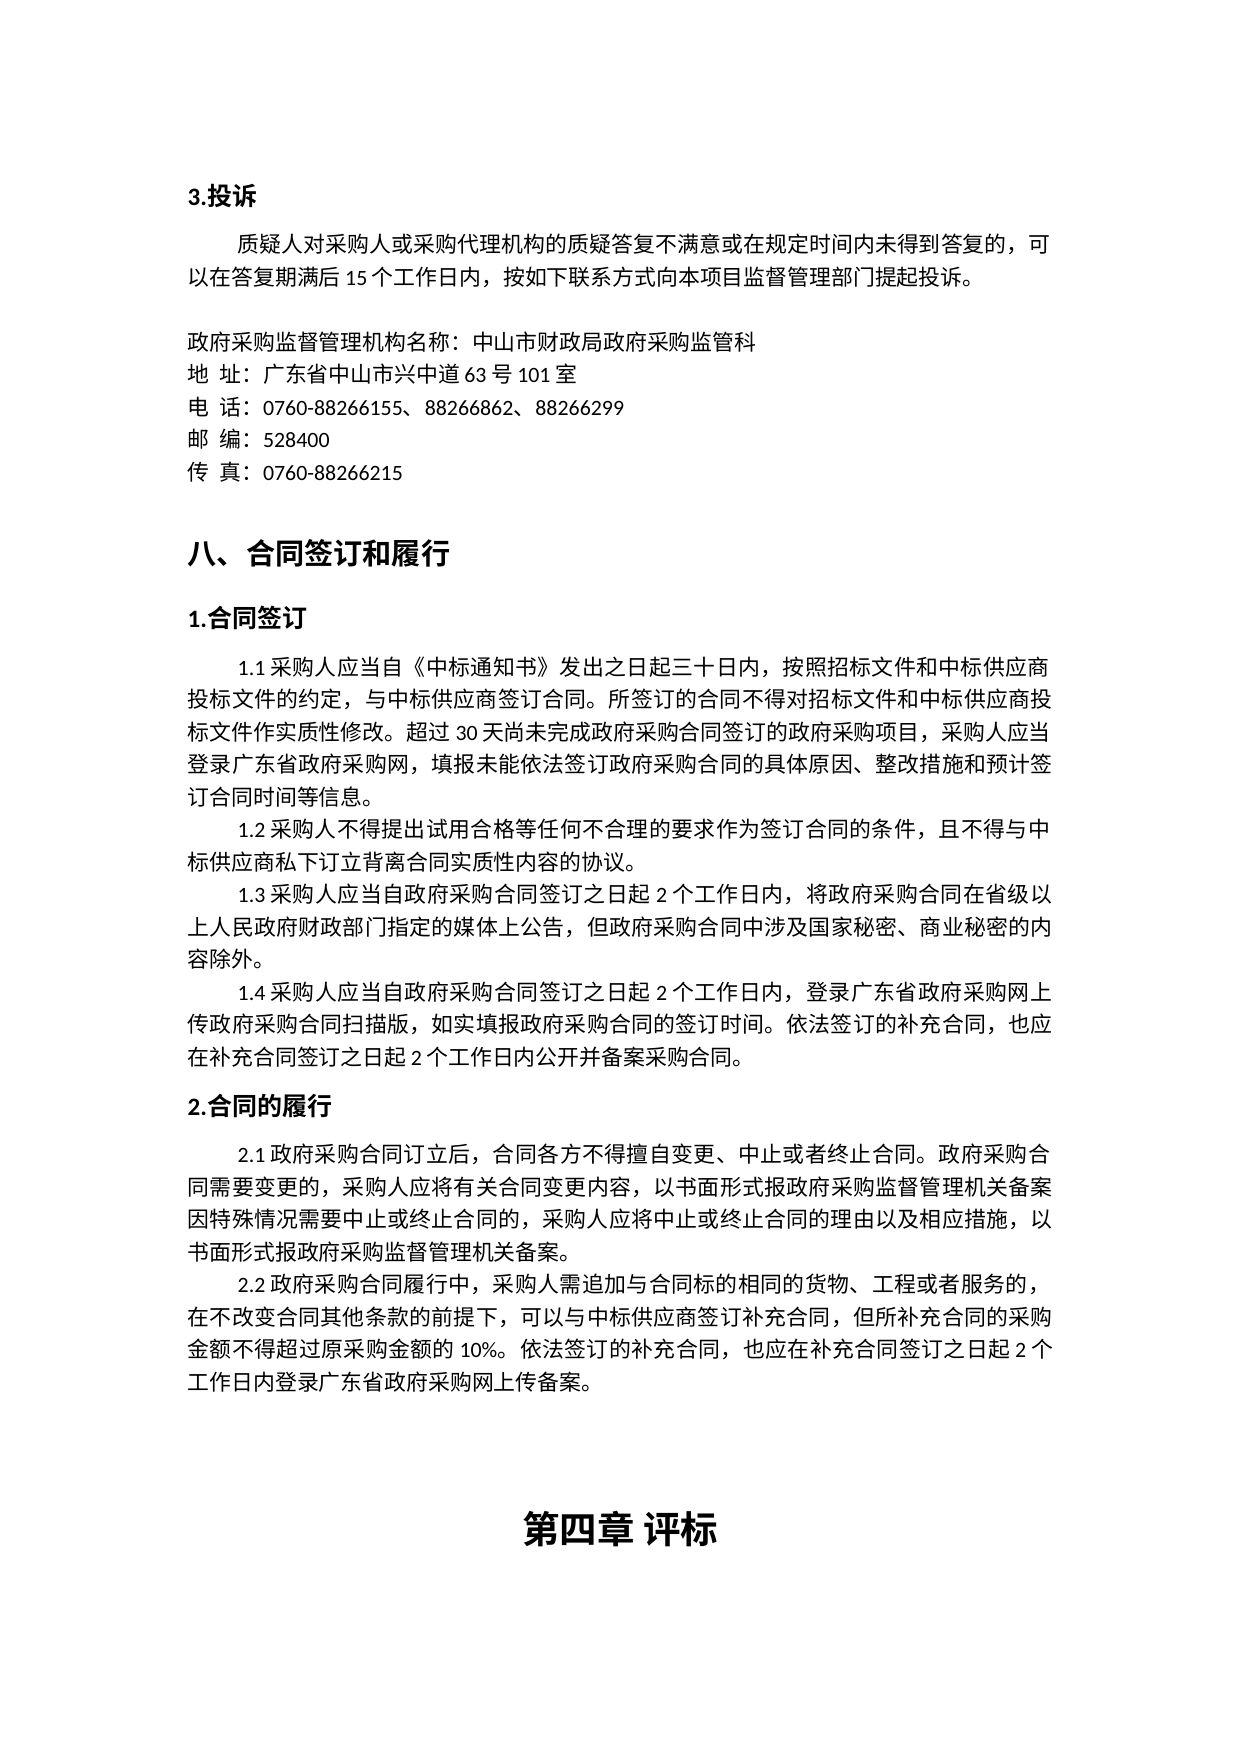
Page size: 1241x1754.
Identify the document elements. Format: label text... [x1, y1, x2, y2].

text 地 址：广东省中山市兴中道63号101室 [187, 357, 1053, 389]
text 1.4采购人应当自政府采购合同签订之日起2个工作日内，登录广东省政府采购网上传政府采购合同扫描版，如实填报政府采购合同的签订时间。依法签订的补充合同，也应在补充合同签订之日起2个工作日内公开并备案采购合同。 [187, 974, 1053, 1072]
text 质疑人对采购人或采购代理机构的质疑答复不满意或在规定时间内未得到答复的，可以在答复期满后15个工作日内，按如下联系方式向本项目监督管理部门提起投诉。 [187, 227, 1053, 292]
text 传 真：0760-88266215 [187, 454, 1053, 487]
text 1.合同签订 [187, 584, 1053, 649]
text 第四章 评标 [187, 1494, 1053, 1559]
text 电 话：0760-88266155、88266862、88266299 [187, 389, 1053, 422]
text 1.2采购人不得提出试用合格等任何不合理的要求作为签订合同的条件，且不得与中标供应商私下订立背离合同实质性内容的协议。 [187, 812, 1053, 877]
text 2.1政府采购合同订立后，合同各方不得擅自变更、中止或者终止合同。政府采购合同需要变更的，采购人应将有关合同变更内容，以书面形式报政府采购监督管理机关备案；因特殊情况需要中止或终止合同的，采购人应将中止或终止合同的理由以及相应措施，以书面形式报政府采购监督管理机关备案。 [187, 1137, 1053, 1267]
text 政府采购监督管理机构名称：中山市财政局政府采购监管科 [187, 324, 1053, 357]
text 3.投诉 [187, 162, 1053, 227]
text 1.3采购人应当自政府采购合同签订之日起2个工作日内，将政府采购合同在省级以上人民政府财政部门指定的媒体上公告，但政府采购合同中涉及国家秘密、商业秘密的内容除外。 [187, 877, 1053, 974]
text 2.2政府采购合同履行中，采购人需追加与合同标的相同的货物、工程或者服务的，在不改变合同其他条款的前提下，可以与中标供应商签订补充合同，但所补充合同的采购金额不得超过原采购金额的10%。依法签订的补充合同，也应在补充合同签订之日起2个工作日内登录广东省政府采购网上传备案。 [187, 1267, 1053, 1397]
text 2.合同的履行 [187, 1072, 1053, 1137]
text 八、合同签订和履行 [187, 519, 1053, 584]
text 1.1采购人应当自《中标通知书》发出之日起三十日内，按照招标文件和中标供应商投标文件的约定，与中标供应商签订合同。所签订的合同不得对招标文件和中标供应商投标文件作实质性修改。超过30天尚未完成政府采购合同签订的政府采购项目，采购人应当登录广东省政府采购网，填报未能依法签订政府采购合同的具体原因、整改措施和预计签订合同时间等信息。 [187, 649, 1053, 812]
text 邮 编：528400 [187, 422, 1053, 454]
